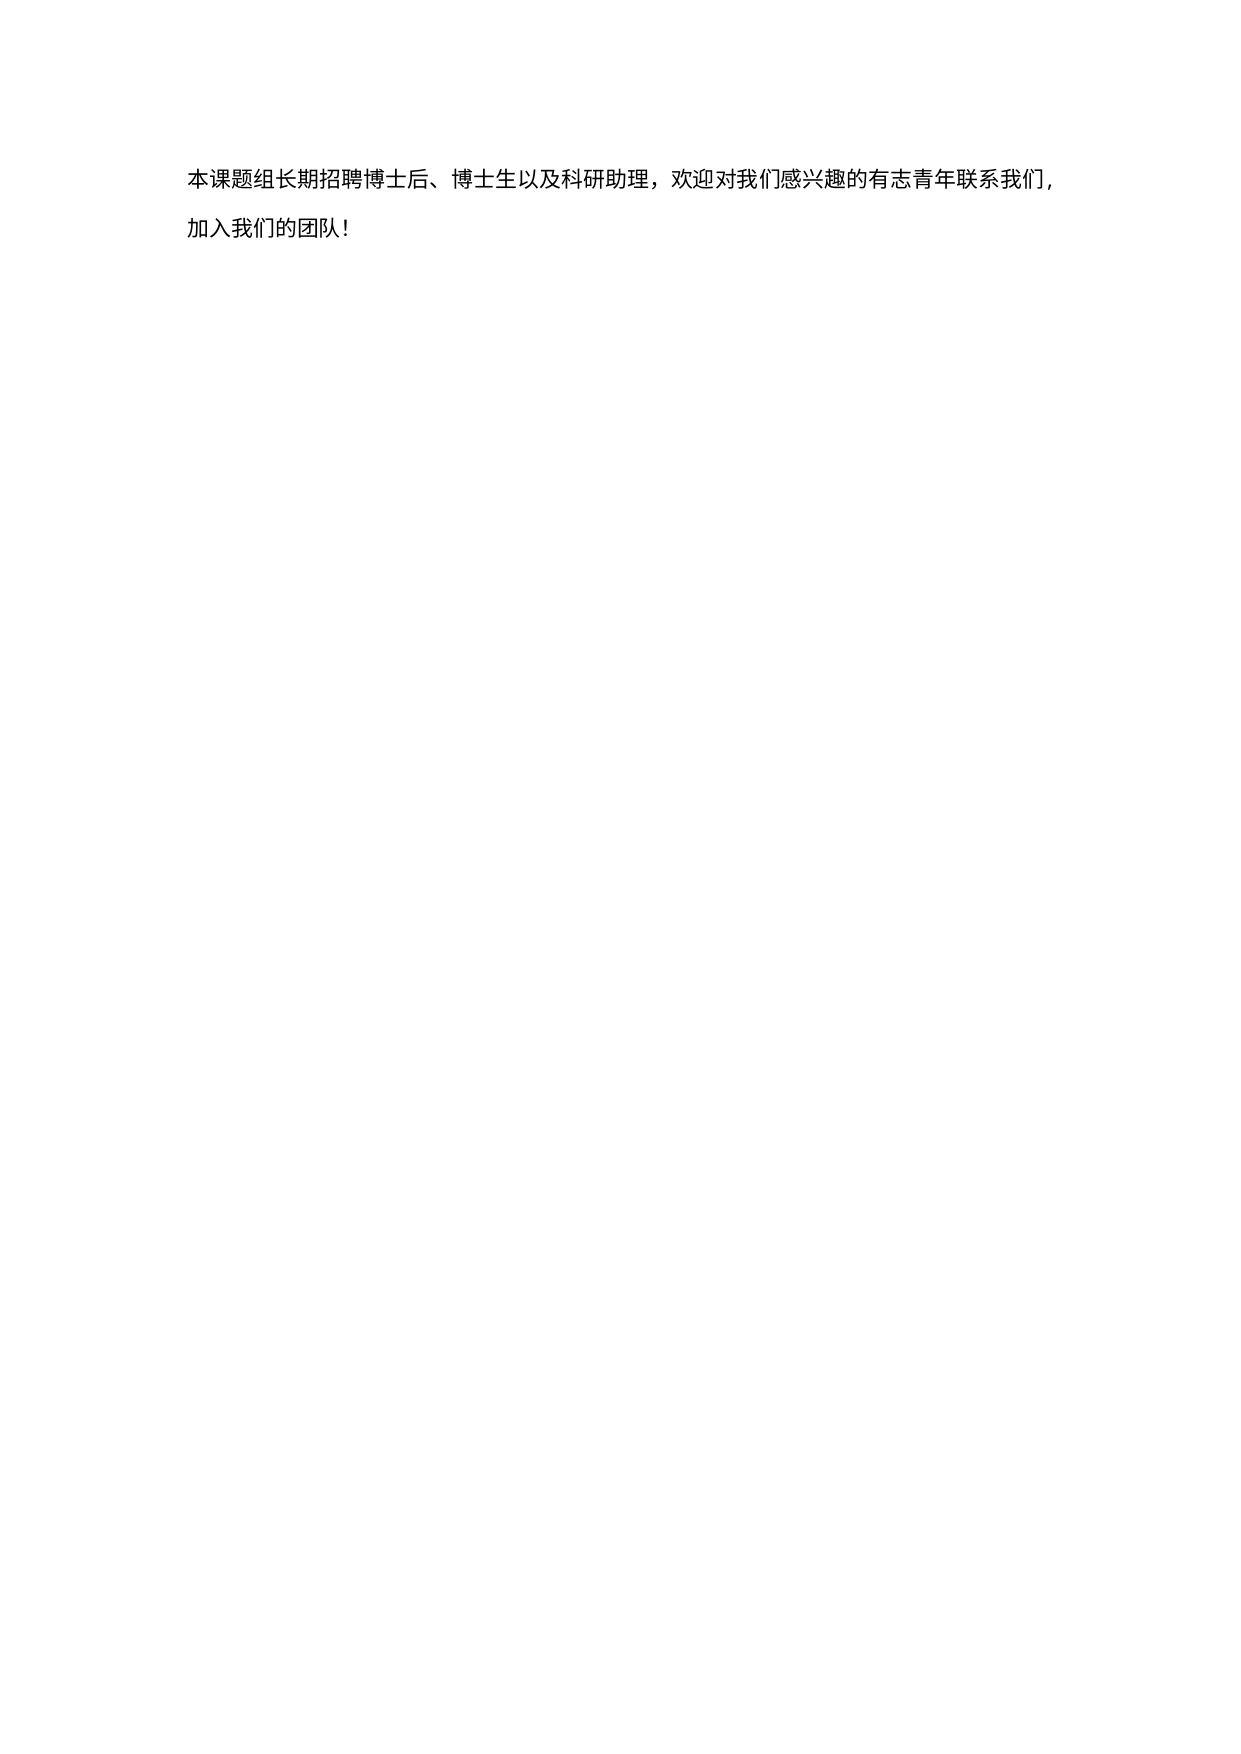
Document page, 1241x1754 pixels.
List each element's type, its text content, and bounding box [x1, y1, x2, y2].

text 本课题组长期招聘博士后、博士生以及科研助理，欢迎对我们感兴趣的有志青年联系我们,加入我们的团队！ [187, 162, 1053, 243]
